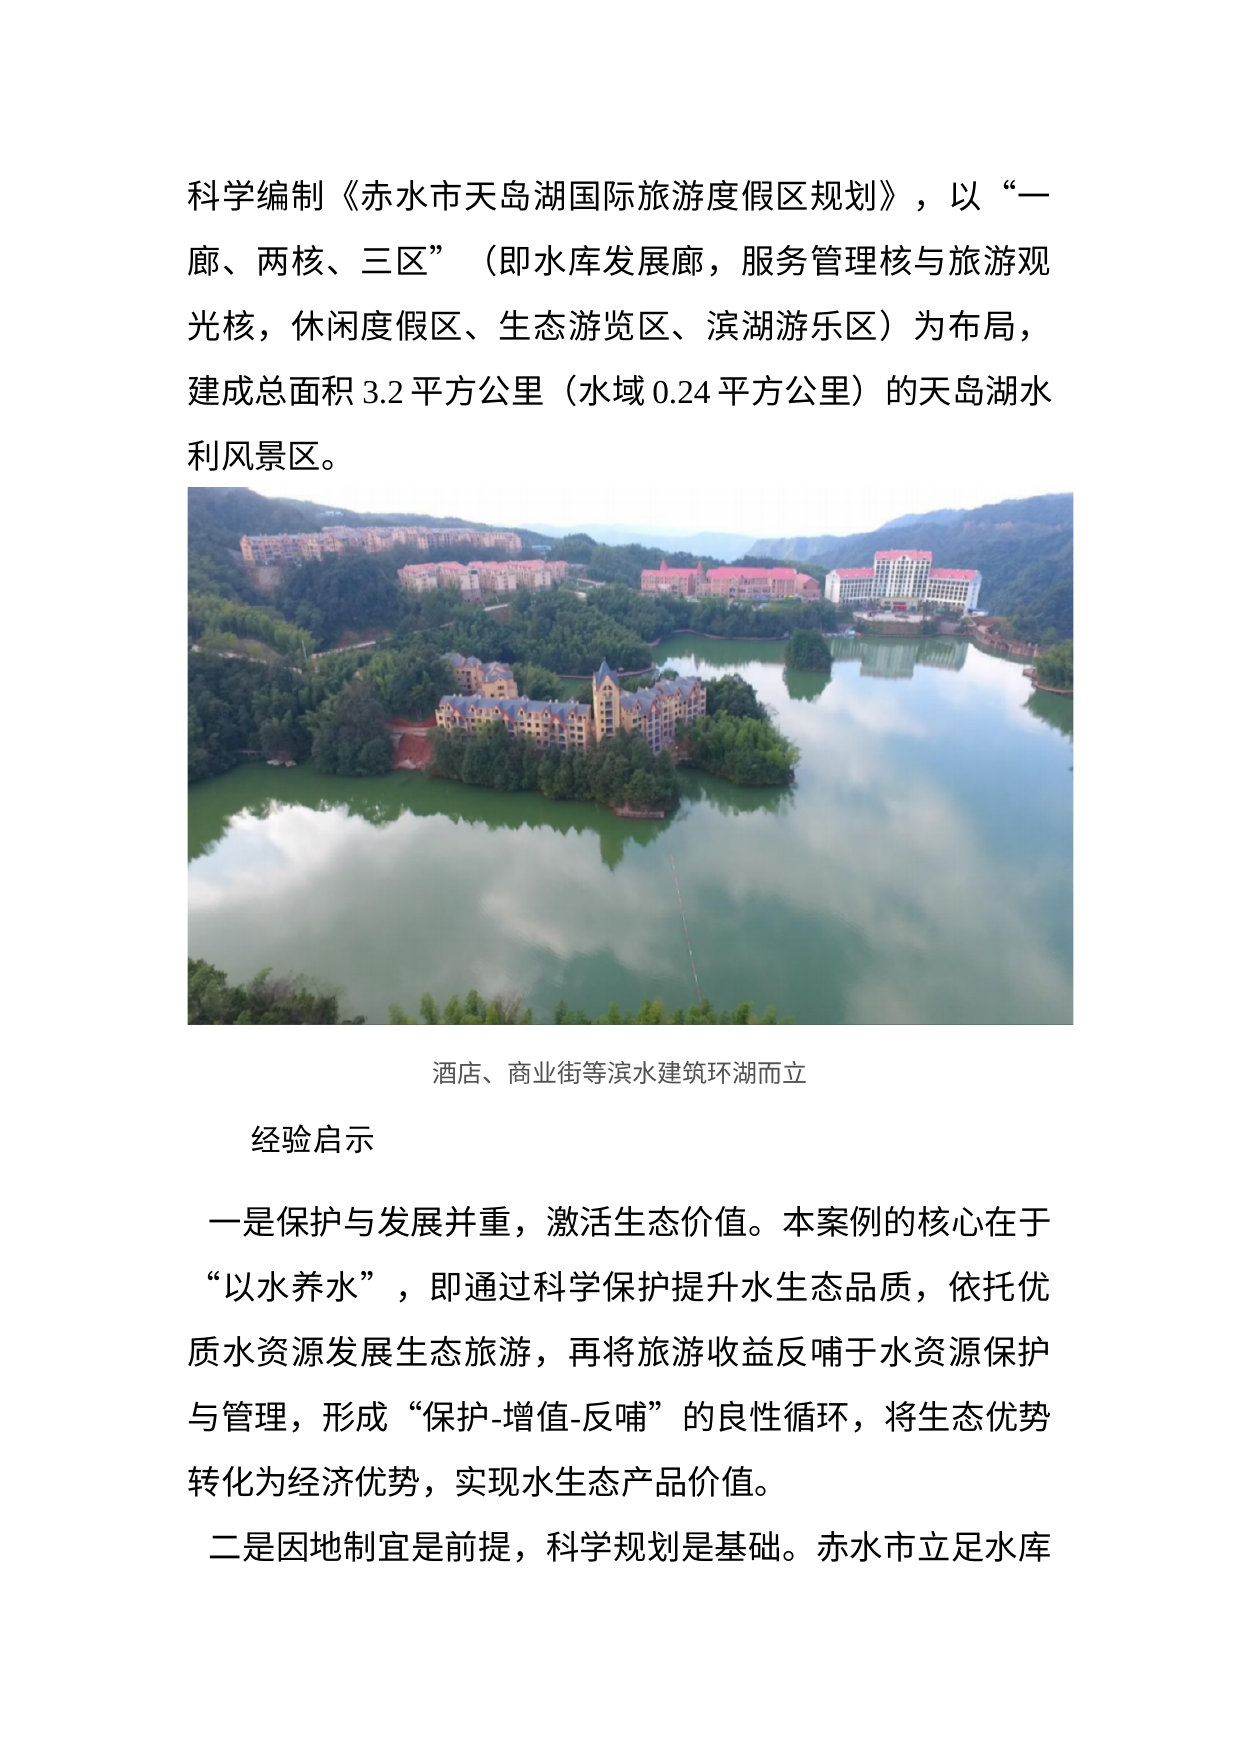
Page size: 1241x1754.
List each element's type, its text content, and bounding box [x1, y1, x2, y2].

picture [187, 487, 1074, 1025]
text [187, 162, 1053, 487]
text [187, 1512, 1053, 1577]
text 酒店、商业街等滨水建筑环湖而立 [187, 1039, 1053, 1104]
text 经验启示 [187, 1104, 1053, 1169]
text 一是保护与发展并重，激活生态价值。本案例的核心在于“以水养水”，即通过科学保护提升水生态品质，依托优质水资源发展生态旅游，再将旅游收益反哺于水资源保护与管理，形成“保护-增值-反哺”的良性循环，将生态优势转化为经济优势，实现水生态产品价值。 [187, 1187, 1053, 1512]
